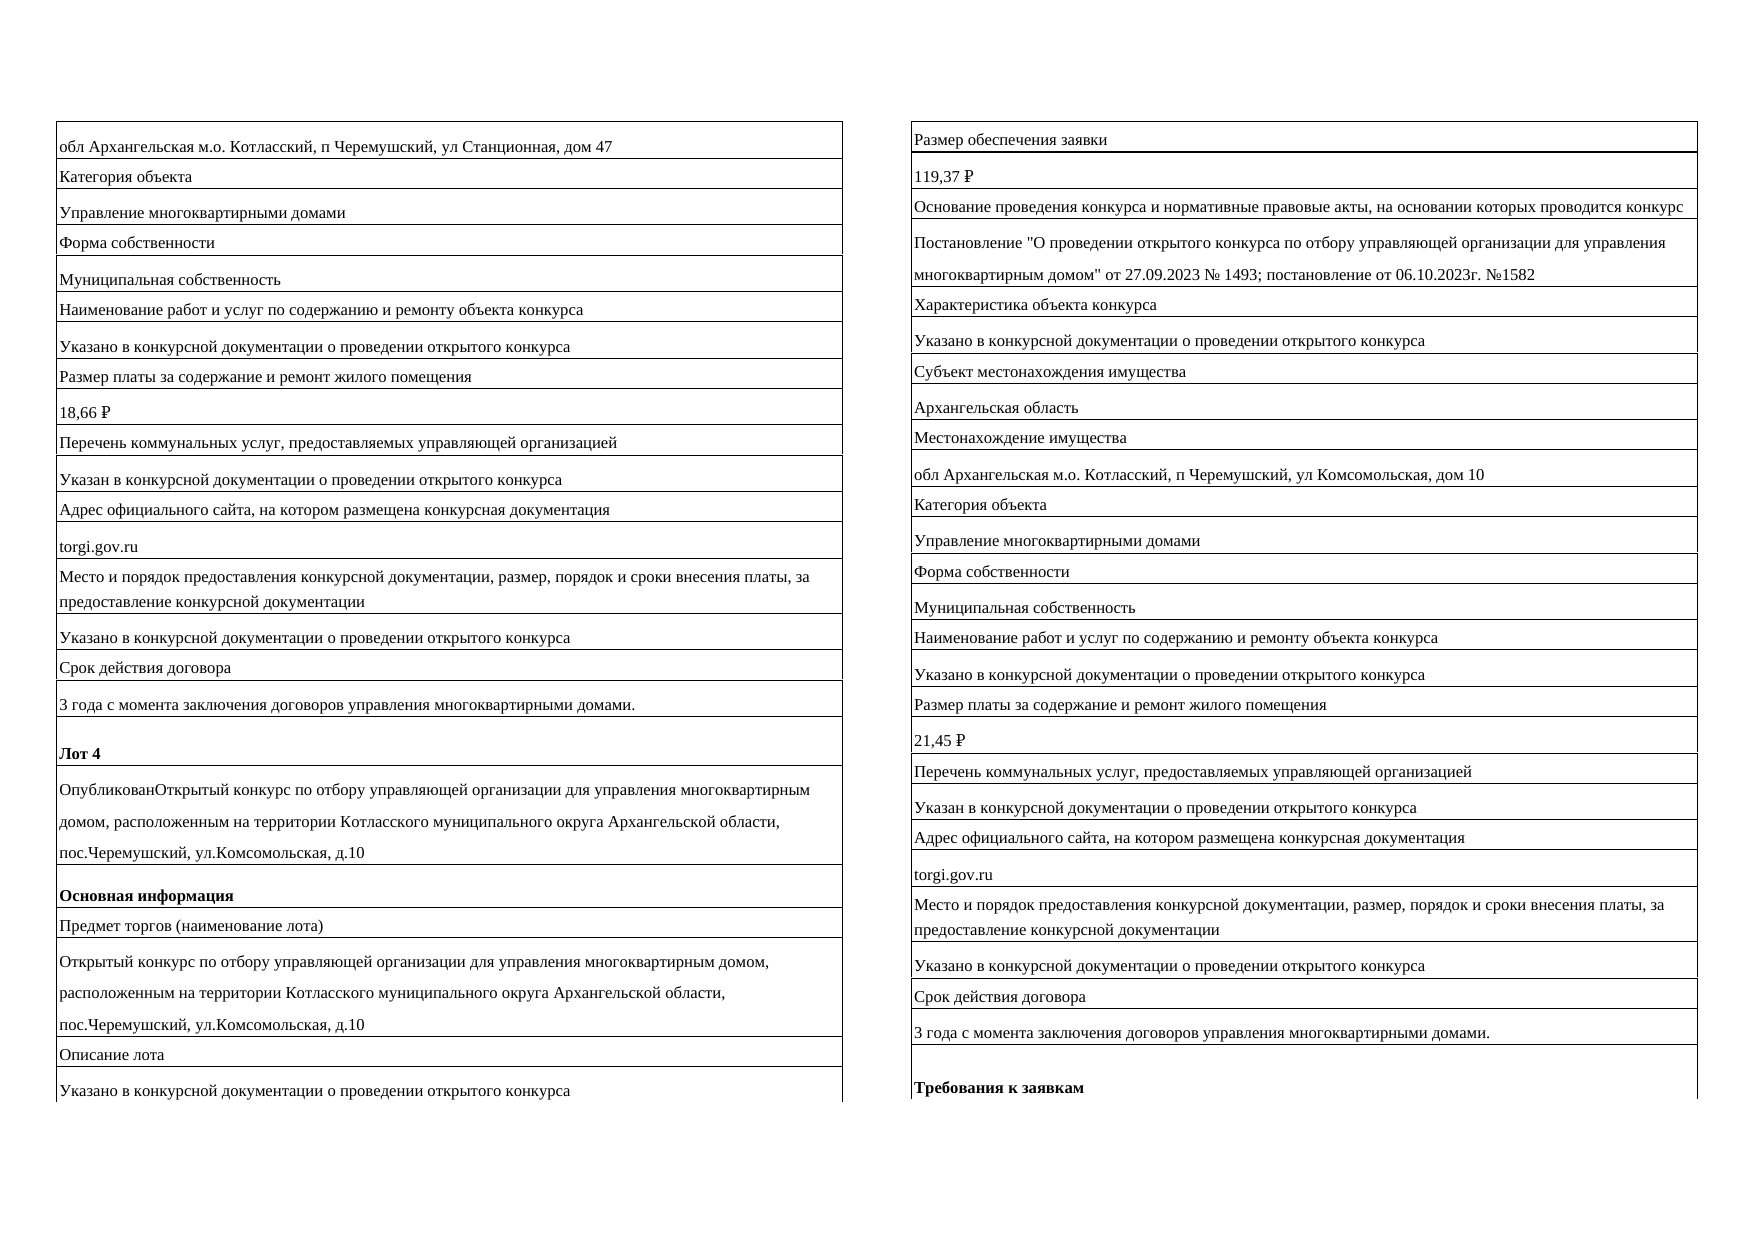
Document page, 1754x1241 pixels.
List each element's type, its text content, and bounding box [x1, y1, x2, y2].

text 3 года с момента заключения договоров управления многоквартирными домами. [912, 1009, 1697, 1044]
text Муниципальная собственность [57, 256, 842, 291]
text Место и порядок предоставления конкурсной документации, размер, порядок и сроки внесения платы, за предоставление конкурсной документации [912, 887, 1697, 941]
text Предмет торгов (наименование лота) [57, 908, 842, 937]
text Характеристика объекта конкурса [912, 287, 1697, 316]
text Категория объекта [57, 159, 842, 188]
text Срок действия договора [57, 650, 842, 679]
text Управление многоквартирными домами [912, 517, 1697, 552]
text Размер платы за содержание и ремонт жилого помещения [912, 687, 1697, 716]
text Управление многоквартирными домами [57, 189, 842, 224]
text 21,45 ₽ [912, 717, 1697, 752]
text Требования к заявкам [912, 1045, 1697, 1099]
text Срок действия договора [912, 979, 1697, 1008]
text Размер платы за содержание и ремонт жилого помещения [57, 359, 842, 388]
text Архангельская область [912, 384, 1697, 419]
text Наименование работ и услуг по содержанию и ремонту объекта конкурса [912, 620, 1697, 649]
text Основание проведения конкурса и нормативные правовые акты, на основании которых проводится конкурс [912, 189, 1697, 218]
text Перечень коммунальных услуг, предоставляемых управляющей организацией [912, 754, 1697, 783]
text Наименование работ и услуг по содержанию и ремонту объекта конкурса [57, 292, 842, 321]
text torgi.gov.ru [57, 522, 842, 558]
text Лот 4 [57, 717, 842, 765]
text Категория объекта [912, 487, 1697, 516]
text Форма собственности [57, 225, 842, 254]
text Адрес официального сайта, на котором размещена конкурсная документация [912, 820, 1697, 849]
text Указано в конкурсной документации о проведении открытого конкурса [912, 650, 1697, 686]
text torgi.gov.ru [912, 850, 1697, 886]
text ОпубликованОткрытый конкурс по отбору управляющей организации для управления многоквартирным домом, расположенным на территории Котласского муниципального округа Архангельской области, пос.Черемушский, ул.Комсомольская, д.10 [57, 766, 842, 864]
text Указано в конкурсной документации о проведении открытого конкурса [912, 942, 1697, 977]
text Указано в конкурсной документации о проведении открытого конкурса [57, 322, 842, 358]
text Указано в конкурсной документации о проведении открытого конкурса [57, 1067, 842, 1102]
text Адрес официального сайта, на котором размещена конкурсная документация [57, 492, 842, 521]
text Перечень коммунальных услуг, предоставляемых управляющей организацией [57, 425, 842, 454]
text обл Архангельская м.о. Котласский, п Черемушский, ул Комсомольская, дом 10 [912, 450, 1697, 486]
text Описание лота [57, 1037, 842, 1066]
text Муниципальная собственность [912, 584, 1697, 619]
text Основная информация [57, 865, 842, 907]
text 18,66 ₽ [57, 389, 842, 424]
text Указано в конкурсной документации о проведении открытого конкурса [912, 317, 1697, 352]
text Субъект местонахождения имущества [912, 354, 1697, 383]
text Указан в конкурсной документации о проведении открытого конкурса [912, 784, 1697, 819]
text Указан в конкурсной документации о проведении открытого конкурса [57, 456, 842, 491]
text Форма собственности [912, 554, 1697, 583]
text Открытый конкурс по отбору управляющей организации для управления многоквартирным домом, расположенным на территории Котласского муниципального округа Архангельской области, пос.Черемушский, ул.Комсомольская, д.10 [57, 938, 842, 1036]
text Местонахождение имущества [912, 420, 1697, 449]
text Место и порядок предоставления конкурсной документации, размер, порядок и сроки внесения платы, за предоставление конкурсной документации [57, 559, 842, 613]
text Размер обеспечения заявки [912, 122, 1697, 151]
text Указано в конкурсной документации о проведении открытого конкурса [57, 614, 842, 649]
text обл Архангельская м.о. Котласский, п Черемушский, ул Станционная, дом 47 [57, 122, 842, 158]
text 119,37 ₽ [912, 153, 1697, 188]
text 3 года с момента заключения договоров управления многоквартирными домами. [57, 681, 842, 716]
